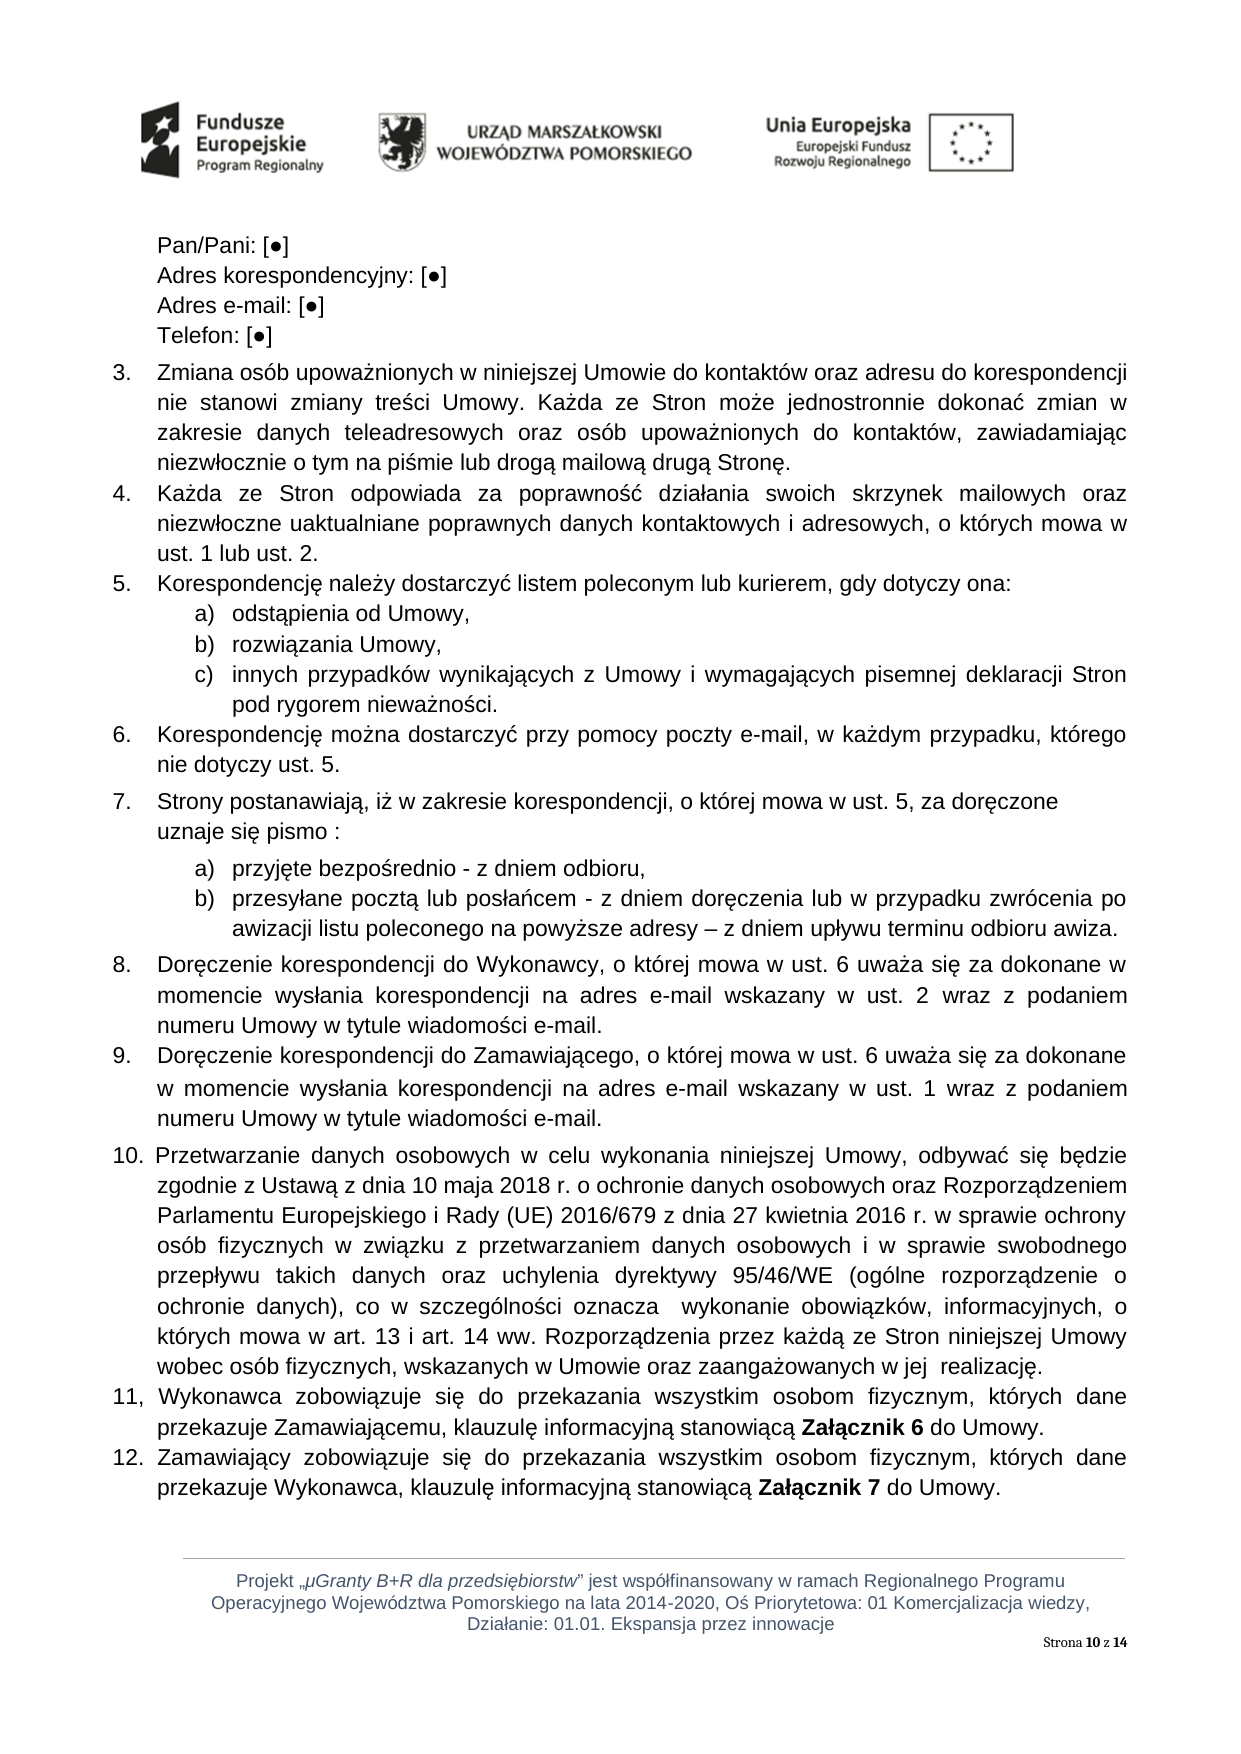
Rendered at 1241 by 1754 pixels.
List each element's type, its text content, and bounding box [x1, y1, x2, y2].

list 12. Zamawiający zobowiązuje się do przekazania wszystkim osobom fizycznym, których dane przekazuje Wykonawca, klauzulę informacyjną stanowiącą Załącznik 7 do Umowy. [112, 1444, 1128, 1500]
text 9. Doręczenie korespondencji do Zamawiającego, o której mowa w ust. 6 uważa się za dokonane w momencie wysłania korespondencji na adres e-mail wskazany w ust. 1 wraz z podaniem numeru Umowy w tytule wiadomości e-mail. [112, 1042, 1128, 1132]
picture [112, 73, 1058, 203]
list 10. Przetwarzanie danych osobowych w celu wykonania niniejszej Umowy, odbywać się będzie zgodnie z Ustawą z dnia 10 maja 2018 r. o ochronie danych osobowych oraz Rozporządzeniem Parlamentu Europejskiego i Rady (UE) 2016/679 z dnia 27 kwietnia 2016 r. w sprawie ochrony osób fizycznych w związku z przetwarzaniem danych osobowych i w sprawie swobodnego przepływu takich danych oraz uchylenia dyrektywy 95/46/WE (ogólne rozporządzenie o ochronie danych), co w szczególności oznacza wykonanie obowiązków, informacyjnych, o których mowa w art. 13 i art. 14 ww. Rozporządzenia przez każdą ze Stron niniejszej Umowy wobec osób fizycznych, wskazanych w Umowie oraz zaangażowanych w jej realizację. [112, 1142, 1128, 1379]
list odstąpienia od Umowy, [194, 600, 1128, 627]
list Strony postanawiają, iż w zakresie korespondencji, o której mowa w ust. 5, za doręczone uznaje się pismo : [112, 788, 1128, 844]
text 8. Doręczenie korespondencji do Wykonawcy, o której mowa w ust. 6 uważa się za dokonane w momencie wysłania korespondencji na adres e-mail wskazany w ust. 2 wraz z podaniem numeru Umowy w tytule wiadomości e-mail. [112, 951, 1128, 1038]
list Zmiana osób upoważnionych w niniejszej Umowie do kontaktów oraz adresu do korespondencji nie stanowi zmiany treści Umowy. Każda ze Stron może jednostronnie dokonać zmian w zakresie danych teleadresowych oraz osób upoważnionych do kontaktów, zawiadamiając niezwłocznie o tym na piśmie lub drogą mailową drugą Stronę. [112, 359, 1128, 476]
list Korespondencję należy dostarczyć listem poleconym lub kurierem, gdy dotyczy ona: [112, 570, 1128, 596]
text Adres korespondencyjny: [●] [157, 262, 1128, 288]
text Telefon: [●] [157, 322, 1128, 348]
list Każda ze Stron odpowiada za poprawność działania swoich skrzynek mailowych oraz niezwłoczne uaktualniane poprawnych danych kontaktowych i adresowych, o których mowa w ust. 1 lub ust. 2. [112, 479, 1128, 566]
list Korespondencję można dostarczyć przy pomocy poczty e-mail, w każdym przypadku, którego nie dotyczy ust. 5. [112, 721, 1128, 778]
list przesyłane pocztą lub posłańcem - z dniem doręczenia lub w przypadku zwrócenia po awizacji listu poleconego na powyższe adresy – z dniem upływu terminu odbioru awiza. [194, 885, 1128, 941]
text Pan/Pani: [●] [157, 232, 1128, 258]
text Adres e-mail: [●] [157, 292, 1128, 318]
list przyjęte bezpośrednio - z dniem odbioru, [194, 854, 1128, 881]
list 11, Wykonawca zobowiązuje się do przekazania wszystkim osobom fizycznym, których dane przekazuje Zamawiającemu, klauzulę informacyjną stanowiącą Załącznik 6 do Umowy. [112, 1383, 1128, 1440]
list innych przypadków wynikających z Umowy i wymagających pisemnej deklaracji Stron pod rygorem nieważności. [194, 661, 1128, 717]
list rozwiązania Umowy, [194, 631, 1128, 657]
